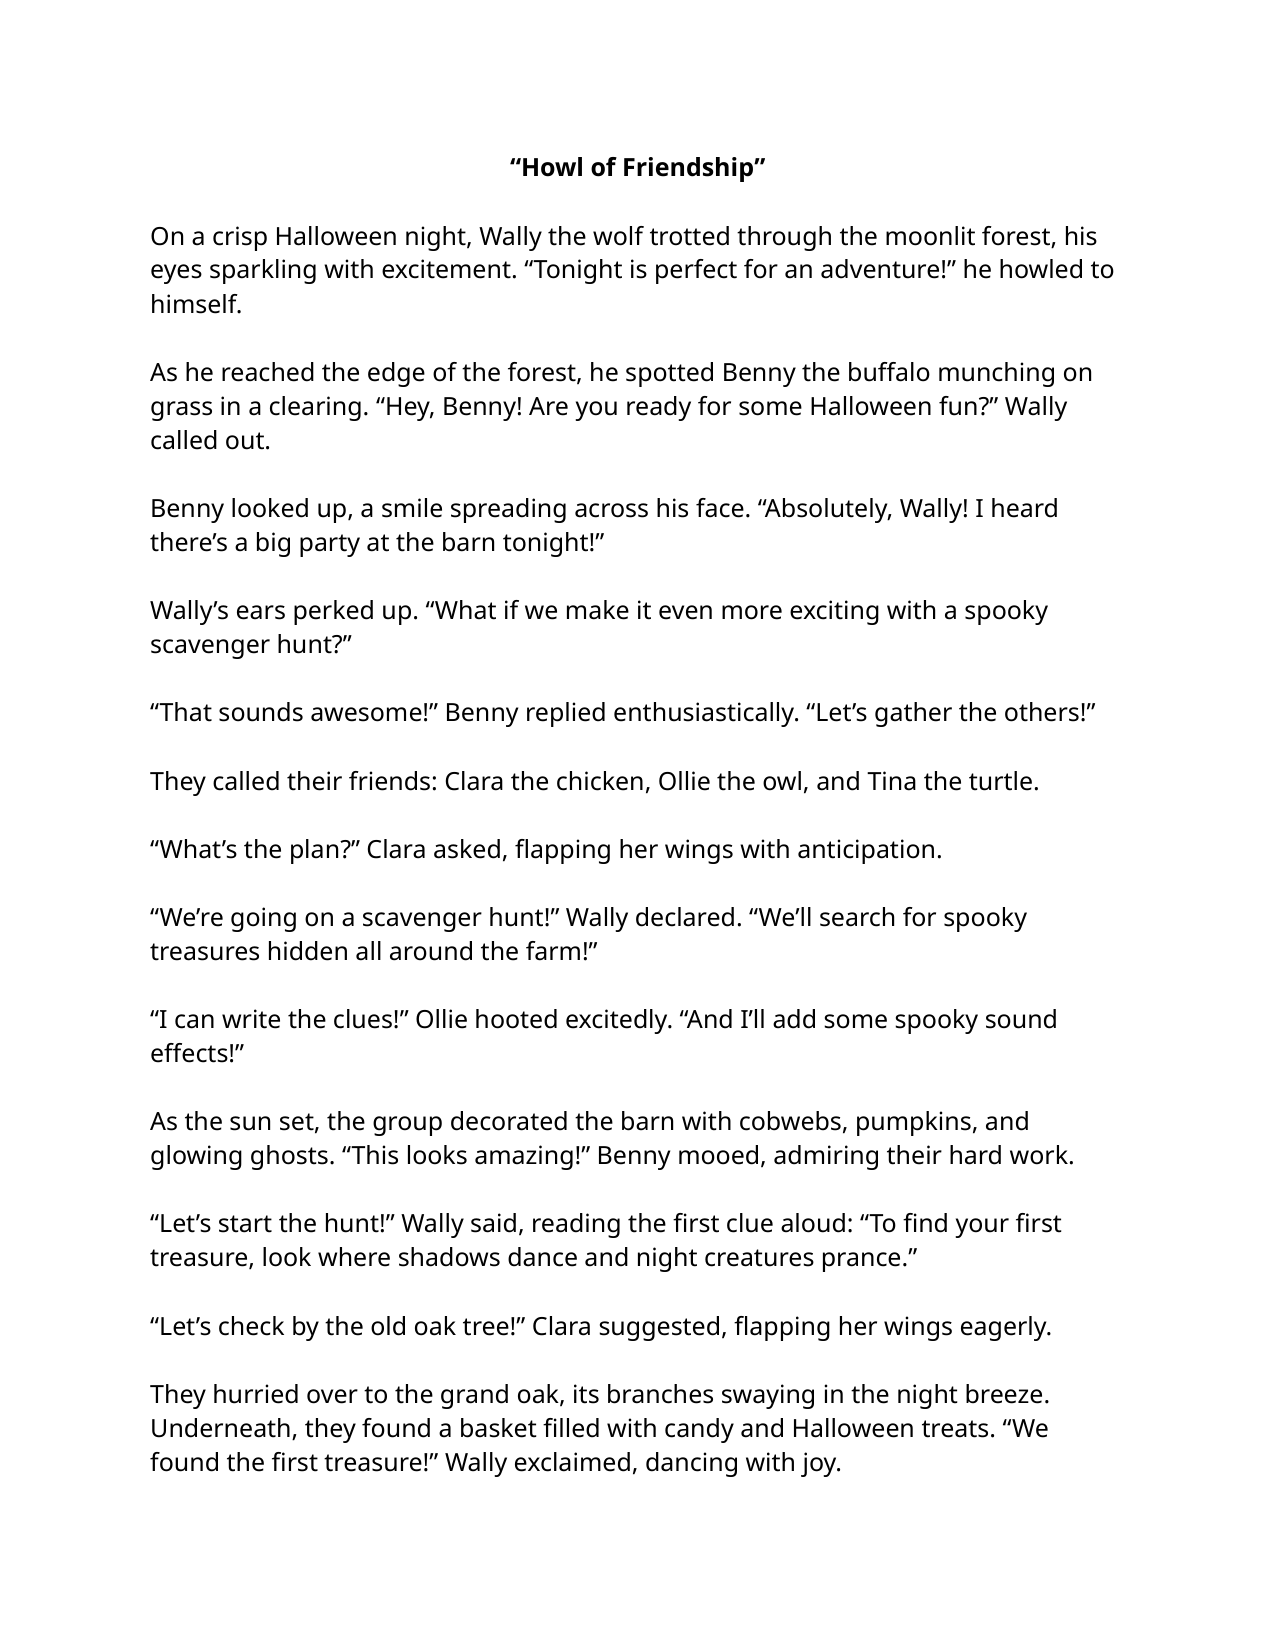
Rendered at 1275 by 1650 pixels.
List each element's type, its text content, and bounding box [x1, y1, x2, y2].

text They hurried over to the grand oak, its branches swaying in the night breeze. Underneath, they found a basket filled with candy and Halloween treats. “We found the first treasure!” Wally exclaimed, dancing with joy. [150, 1376, 1125, 1478]
text On a crisp Halloween night, Wally the wolf trotted through the moonlit forest, his eyes sparkling with excitement. “Tonight is perfect for an adventure!” he howled to himself. [150, 218, 1125, 320]
text As the sun set, the group decorated the barn with cobwebs, pumpkins, and glowing ghosts. “This looks amazing!” Benny mooed, admiring their hard work. [150, 1104, 1125, 1172]
text “That sounds awesome!” Benny replied enthusiastically. “Let’s gather the others!” [150, 695, 1125, 729]
text “We’re going on a scavenger hunt!” Wally declared. “We’ll search for spooky treasures hidden all around the farm!” [150, 899, 1125, 967]
text “I can write the clues!” Ollie hooted excitedly. “And I’ll add some spooky sound effects!” [150, 1002, 1125, 1070]
text “Let’s start the hunt!” Wally said, reading the first clue aloud: “To find your first treasure, look where shadows dance and night creatures prance.” [150, 1206, 1125, 1274]
text “What’s the plan?” Clara asked, flapping her wings with anticipation. [150, 831, 1125, 865]
text “Howl of Friendship” [150, 150, 1125, 184]
text Wally’s ears perked up. “What if we make it even more exciting with a spooky scavenger hunt?” [150, 593, 1125, 661]
text “Let’s check by the old oak tree!” Clara suggested, flapping her wings eagerly. [150, 1308, 1125, 1342]
text As he reached the edge of the forest, he spotted Benny the buffalo munching on grass in a clearing. “Hey, Benny! Are you ready for some Halloween fun?” Wally called out. [150, 354, 1125, 457]
text Benny looked up, a smile spreading across his face. “Absolutely, Wally! I heard there’s a big party at the barn tonight!” [150, 491, 1125, 559]
text They called their friends: Clara the chicken, Ollie the owl, and Tina the turtle. [150, 763, 1125, 797]
